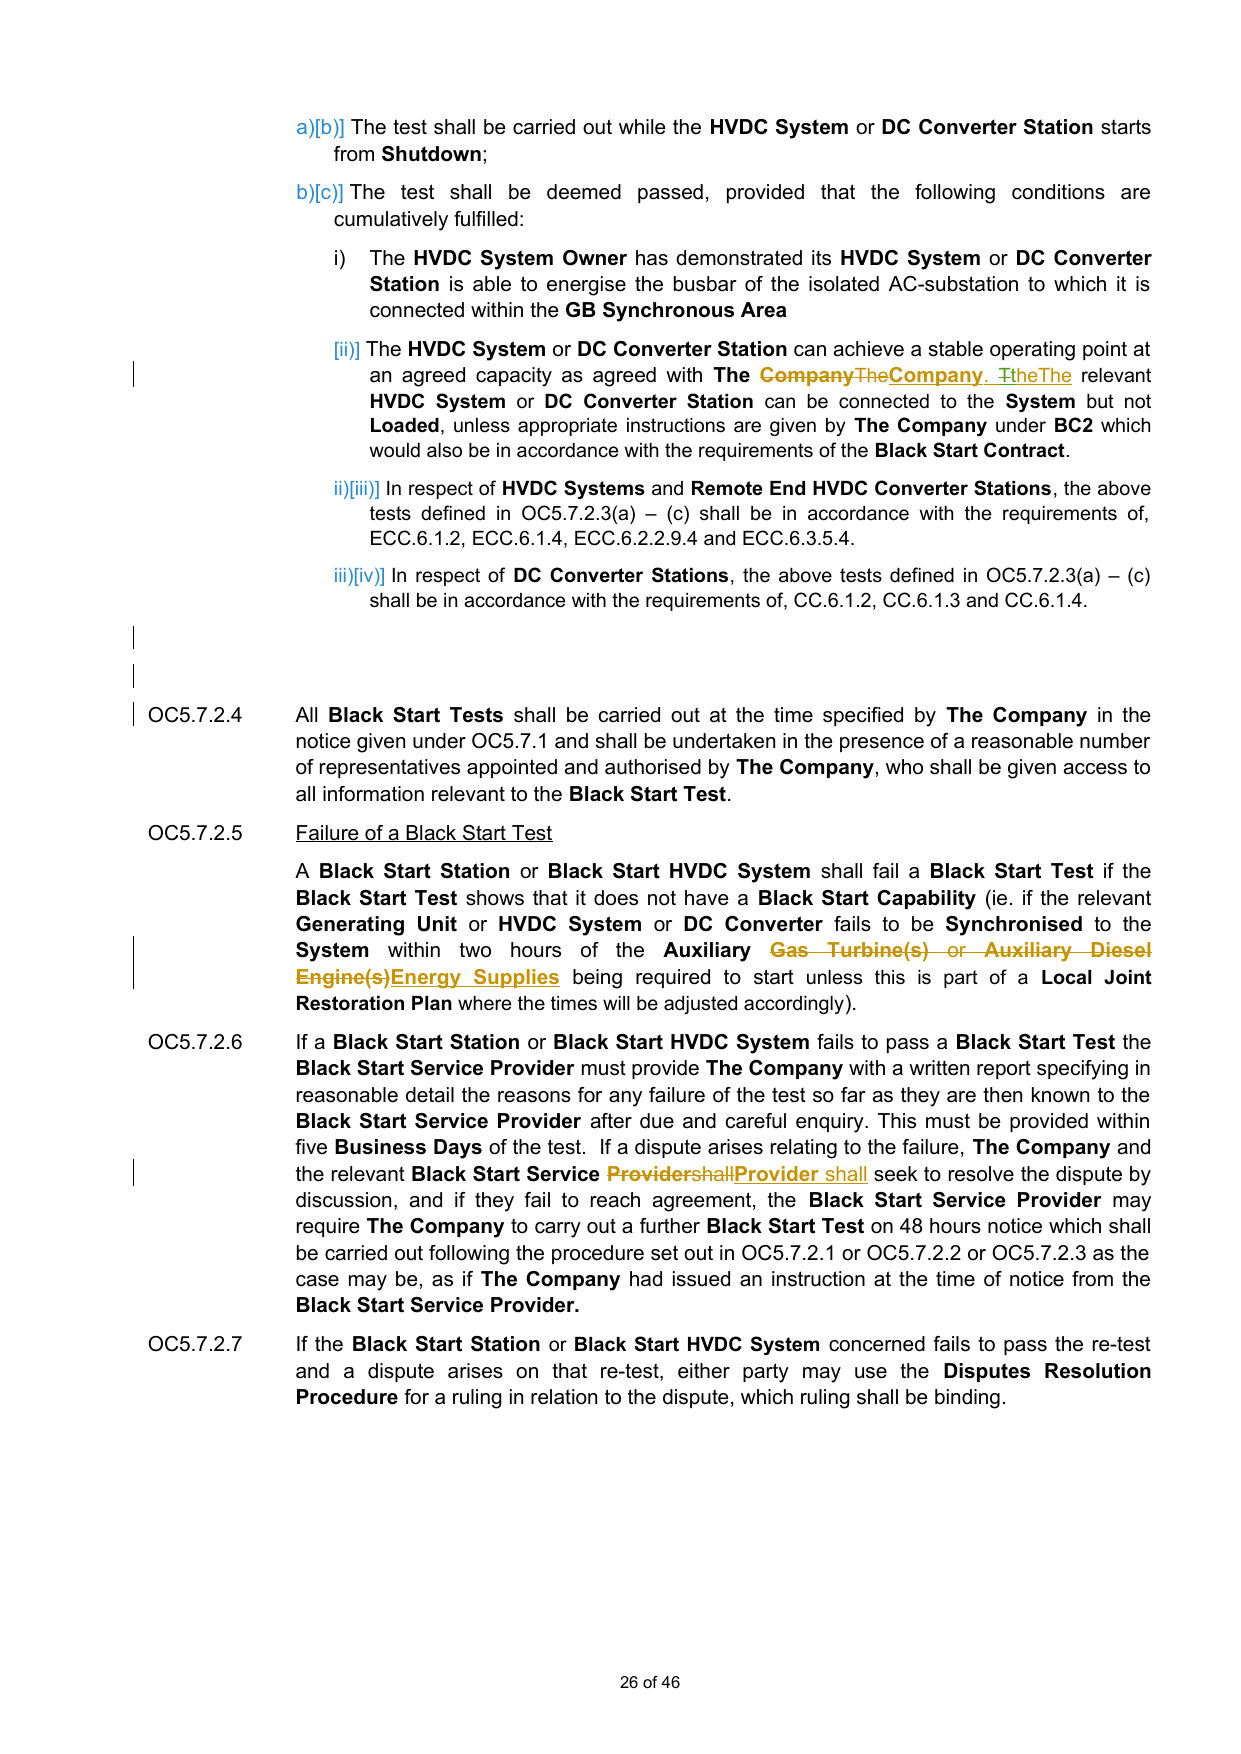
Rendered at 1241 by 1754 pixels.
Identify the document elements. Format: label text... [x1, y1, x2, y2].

text OC5.7.2.4 All Black Start Tests shall be carried out at the time specified by The Company in the notice given under OC5.7.1 and shall be undertaken in the presence of a reasonable number of representatives appointed and authorised by The Company, who shall be given access to all information relevant to the Black Start Test. [148, 702, 1152, 805]
text OC5.7.2.6 If a Black Start Station or Black Start HVDC System fails to pass a Black Start Test the Black Start Service Provider must provide The Company with a written report specifying in reasonable detail the reasons for any failure of the test so far as they are then known to the Black Start Service Provider after due and careful enquiry. This must be provided within five Business Days of the test. If a dispute arises relating to the failure, The Company and the relevant Black Start Service seek to resolve the dispute by discussion, and if they fail to reach agreement, the Black Start Service Provider may require The Company to carry out a further Black Start Test on 48 hours notice which shall be carried out following the procedure set out in OC5.7.2.1 or OC5.7.2.2 or OC5.7.2.3 as the case may be, as if The Company had issued an instruction at the time of notice from the Black Start Service Provider. [148, 1030, 1152, 1317]
list The HVDC System or DC Converter Station can achieve a stable operating point at an agreed capacity as agreed with The relevant HVDC System or DC Converter Station can be connected to the System but not Loaded, unless appropriate instructions are given by The Company under BC2 which would also be in accordance with the requirements of the Black Start Contract. [334, 337, 1152, 462]
text A Black Start Station or Black Start HVDC System shall fail a Black Start Test if the Black Start Test shows that it does not have a Black Start Capability (ie. if the relevant Generating Unit or HVDC System or DC Converter fails to be Synchronised to the System within two hours of the Auxiliary being required to start unless this is part of a Local Joint Restoration Plan where the times will be adjusted accordingly). [148, 859, 1152, 1015]
list In respect of HVDC Systems and Remote End HVDC Converter Stations, the above tests defined in OC5.7.2.3(a) – (c) shall be in accordance with the requirements of, ECC.6.1.2, ECC.6.1.4, ECC.6.2.2.9.4 and ECC.6.3.5.4. [334, 477, 1152, 549]
list In respect of DC Converter Stations, the above tests defined in OC5.7.2.3(a) – (c) shall be in accordance with the requirements of, CC.6.1.2, CC.6.1.3 and CC.6.1.4. [334, 564, 1152, 611]
text OC5.7.2.7 If the Black Start Station or Black Start HVDC System concerned fails to pass the re-test and a dispute arises on that re-test, either party may use the Disputes Resolution Procedure for a ruling in relation to the dispute, which ruling shall be binding. [148, 1332, 1152, 1409]
list The test shall be deemed passed, provided that the following conditions are cumulatively fulfilled: [296, 180, 1152, 231]
text OC5.7.2.5 Failure of a Black Start Test [148, 820, 1152, 844]
list The test shall be carried out while the HVDC System or DC Converter Station starts from Shutdown; [296, 115, 1152, 165]
list The HVDC System Owner has demonstrated its HVDC System or DC Converter Station is able to energise the busbar of the isolated AC-substation to which it is connected within the GB Synchronous Area [334, 245, 1152, 322]
